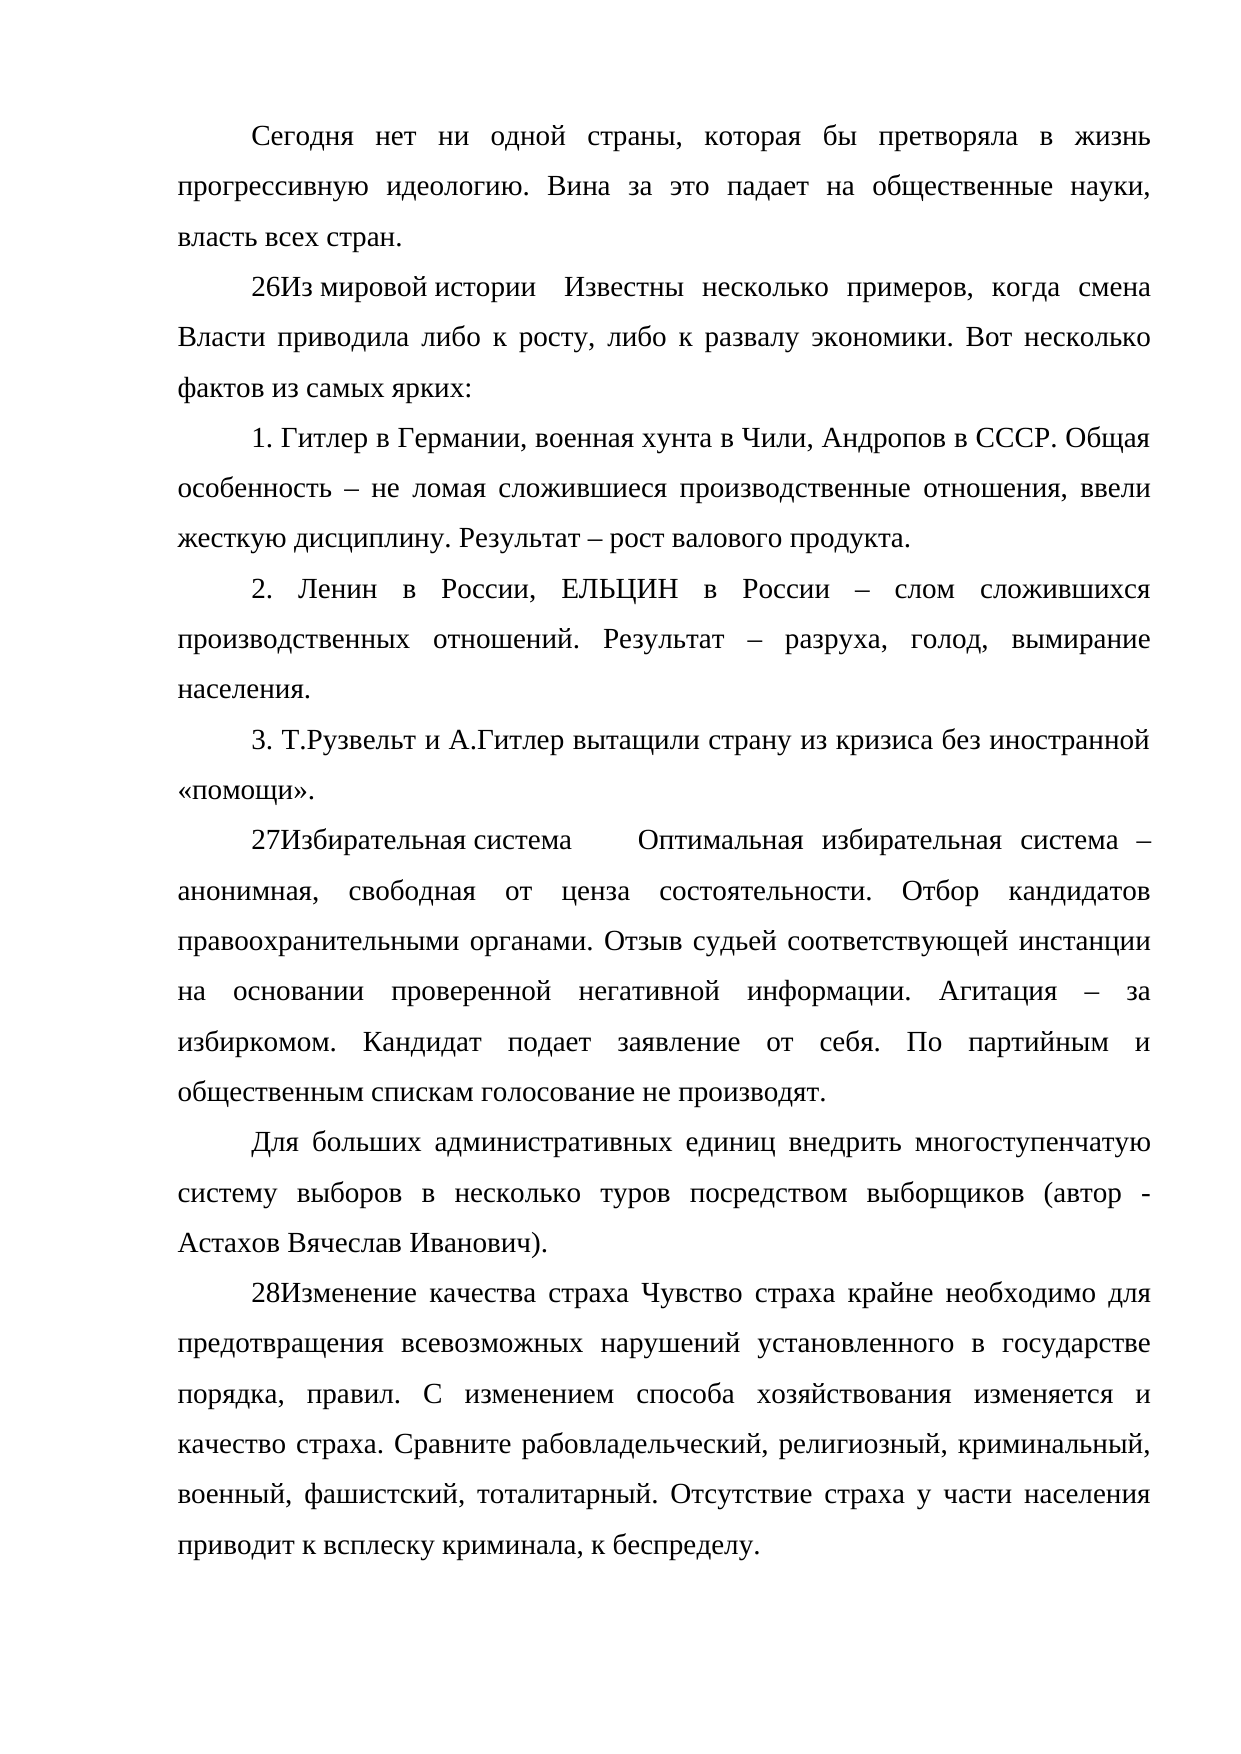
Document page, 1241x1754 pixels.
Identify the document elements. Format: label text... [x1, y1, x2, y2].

text 28Изменение качества страха Чувство страха крайне необходимо для предотвращения всевозможных нарушений установленного в государстве порядка, правил. С изменением способа хозяйствования изменяется и качество страха. Сравните рабовладельческий, религиозный, криминальный, военный, фашистский, тоталитарный. Отсутствие страха у части населения приводит к всплеску криминала, к беспределу. [177, 1275, 1152, 1560]
text 3. Т.Рузвельт и А.Гитлер вытащили страну из кризиса без иностранной «помощи». [177, 722, 1152, 806]
text Сегодня нет ни одной страны, которая бы претворяла в жизнь прогрессивную идеологию. Вина за это падает на общественные науки, власть всех стран. [177, 118, 1152, 252]
text 27Избирательная система Оптимальная избирательная система – анонимная, свободная от ценза состоятельности. Отбор кандидатов правоохранительными органами. Отзыв судьей соответствующей инстанции на основании проверенной негативной информации. Агитация – за избиркомом. Кандидат подает заявление от себя. По партийным и общественным спискам голосование не производят. [177, 822, 1152, 1108]
text 26Из мировой истории Известны несколько примеров, когда смена Власти приводила либо к росту, либо к развалу экономики. Вот несколько фактов из самых ярких: [177, 269, 1152, 403]
text 1. Гитлер в Германии, военная хунта в Чили, Андропов в СССР. Общая особенность – не ломая сложившиеся производственные отношения, ввели жесткую дисциплину. Результат – рост валового продукта. [177, 420, 1152, 554]
text 2. Ленин в России, ЕЛЬЦИН в России – слом сложившихся производственных отношений. Результат – разруха, голод, вымирание населения. [177, 571, 1152, 705]
text Для больших административных единиц внедрить многоступенчатую систему выборов в несколько туров посредством выборщиков (автор - Астахов Вячеслав Иванович). [177, 1124, 1152, 1258]
